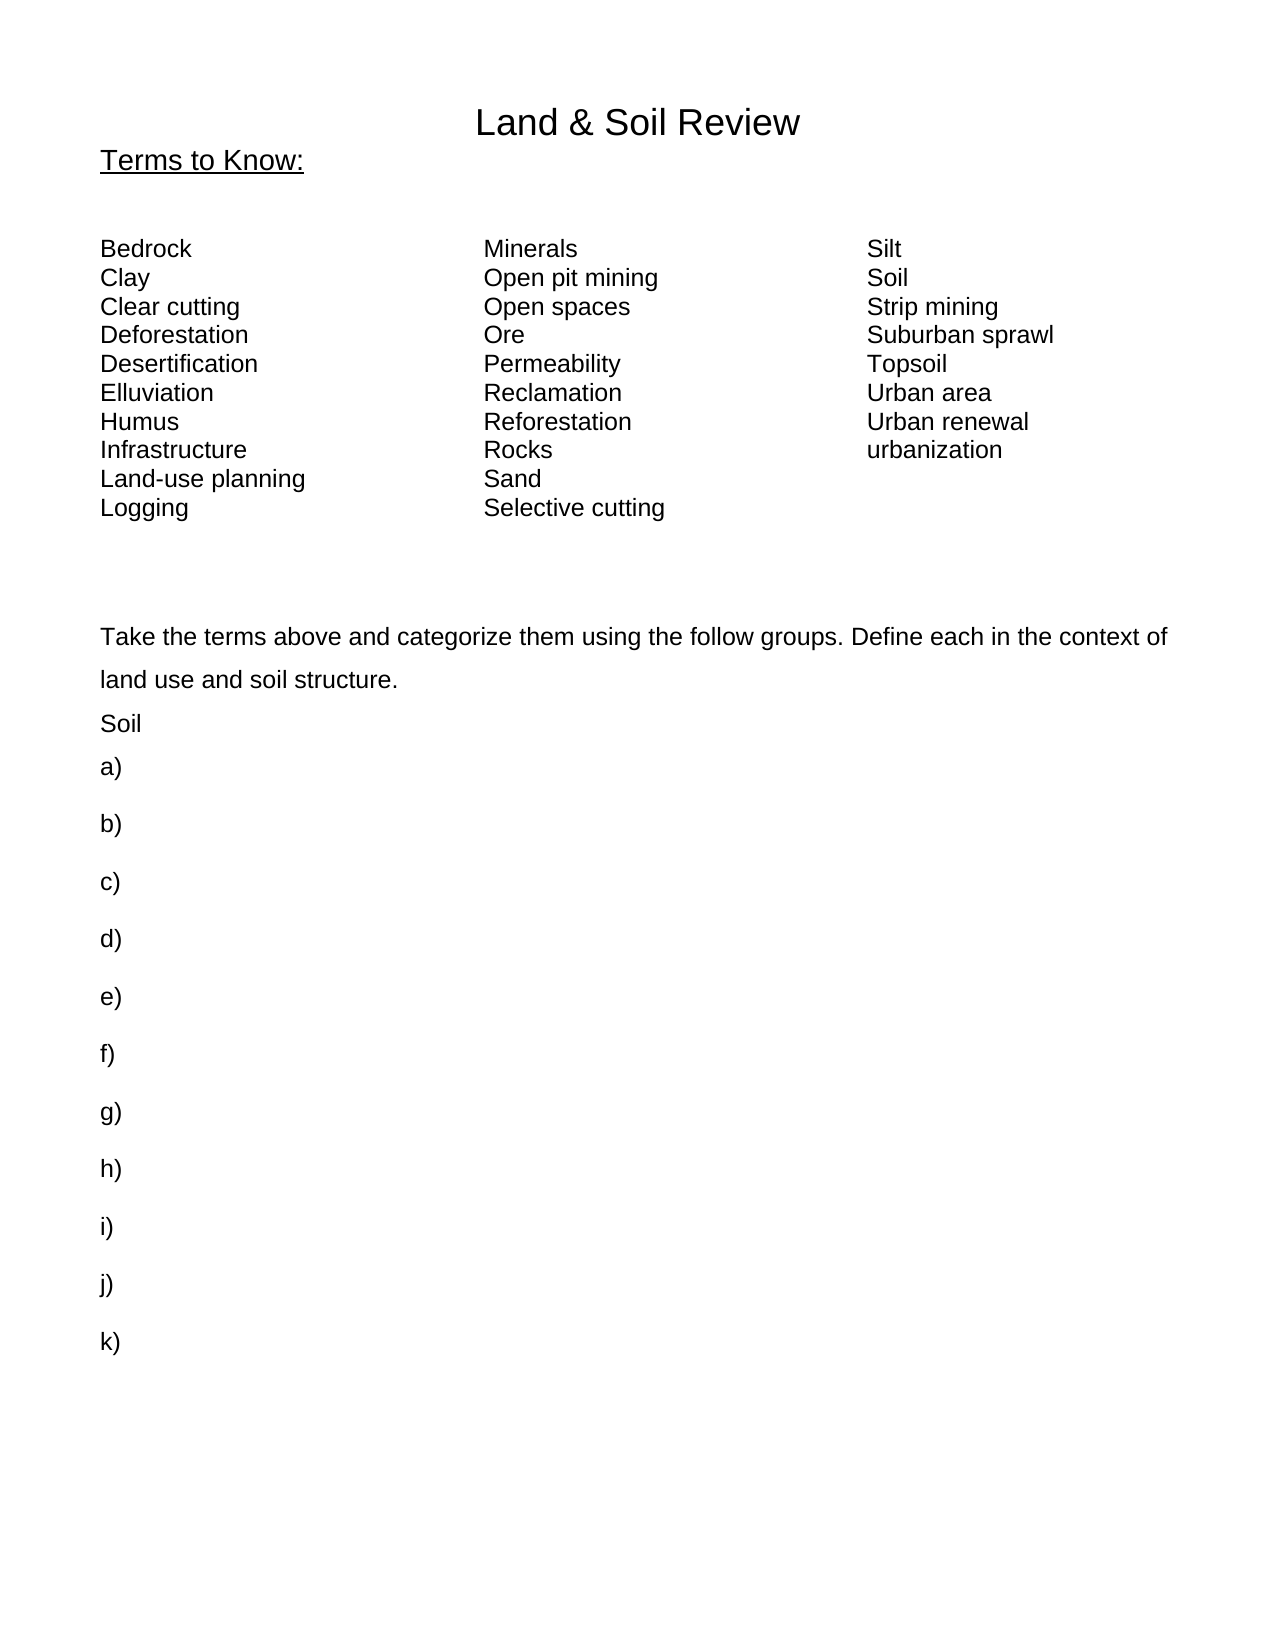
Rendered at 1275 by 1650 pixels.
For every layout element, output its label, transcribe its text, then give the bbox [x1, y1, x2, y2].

text Clear cutting [100, 292, 408, 320]
text Reclamation [483, 378, 792, 407]
text Open pit mining [483, 263, 792, 292]
text urbanization [867, 435, 1175, 464]
text Sand [483, 464, 792, 493]
text Terms to Know: [100, 143, 1175, 177]
text Reforestation [483, 407, 792, 435]
text Humus [100, 407, 408, 435]
text h) [100, 1154, 1175, 1183]
text Bedrock [100, 234, 408, 263]
text Land & Soil Review [100, 100, 1175, 143]
text j) [100, 1269, 1175, 1298]
text Desertification [100, 349, 408, 378]
text Permeability [483, 349, 792, 378]
text i) [100, 1212, 1175, 1240]
text Urban renewal [867, 407, 1175, 435]
text f) [100, 1039, 1175, 1068]
text Deforestation [100, 320, 408, 349]
text Selective cutting [483, 493, 792, 522]
text b) [100, 809, 1175, 838]
text e) [100, 982, 1175, 1010]
text Topsoil [867, 349, 1175, 378]
text Logging [100, 493, 408, 522]
text Open spaces [483, 292, 792, 320]
text k) [100, 1327, 1175, 1355]
text Minerals [483, 234, 792, 263]
text a) [100, 752, 1175, 780]
text d) [100, 924, 1175, 953]
text g) [100, 1097, 1175, 1125]
text Soil [867, 263, 1175, 292]
text Silt [867, 234, 1175, 263]
text Strip mining [867, 292, 1175, 320]
text Suburban sprawl [867, 320, 1175, 349]
text Infrastructure [100, 435, 408, 464]
text Rocks [483, 435, 792, 464]
text Soil [100, 708, 1175, 737]
text Ore [483, 320, 792, 349]
text Take the terms above and categorize them using the follow groups. Define each in the context of land use and soil structure. [100, 622, 1175, 694]
text c) [100, 867, 1175, 895]
text Urban area [867, 378, 1175, 407]
text Land-use planning [100, 464, 408, 493]
text Elluviation [100, 378, 408, 407]
text Clay [100, 263, 408, 292]
